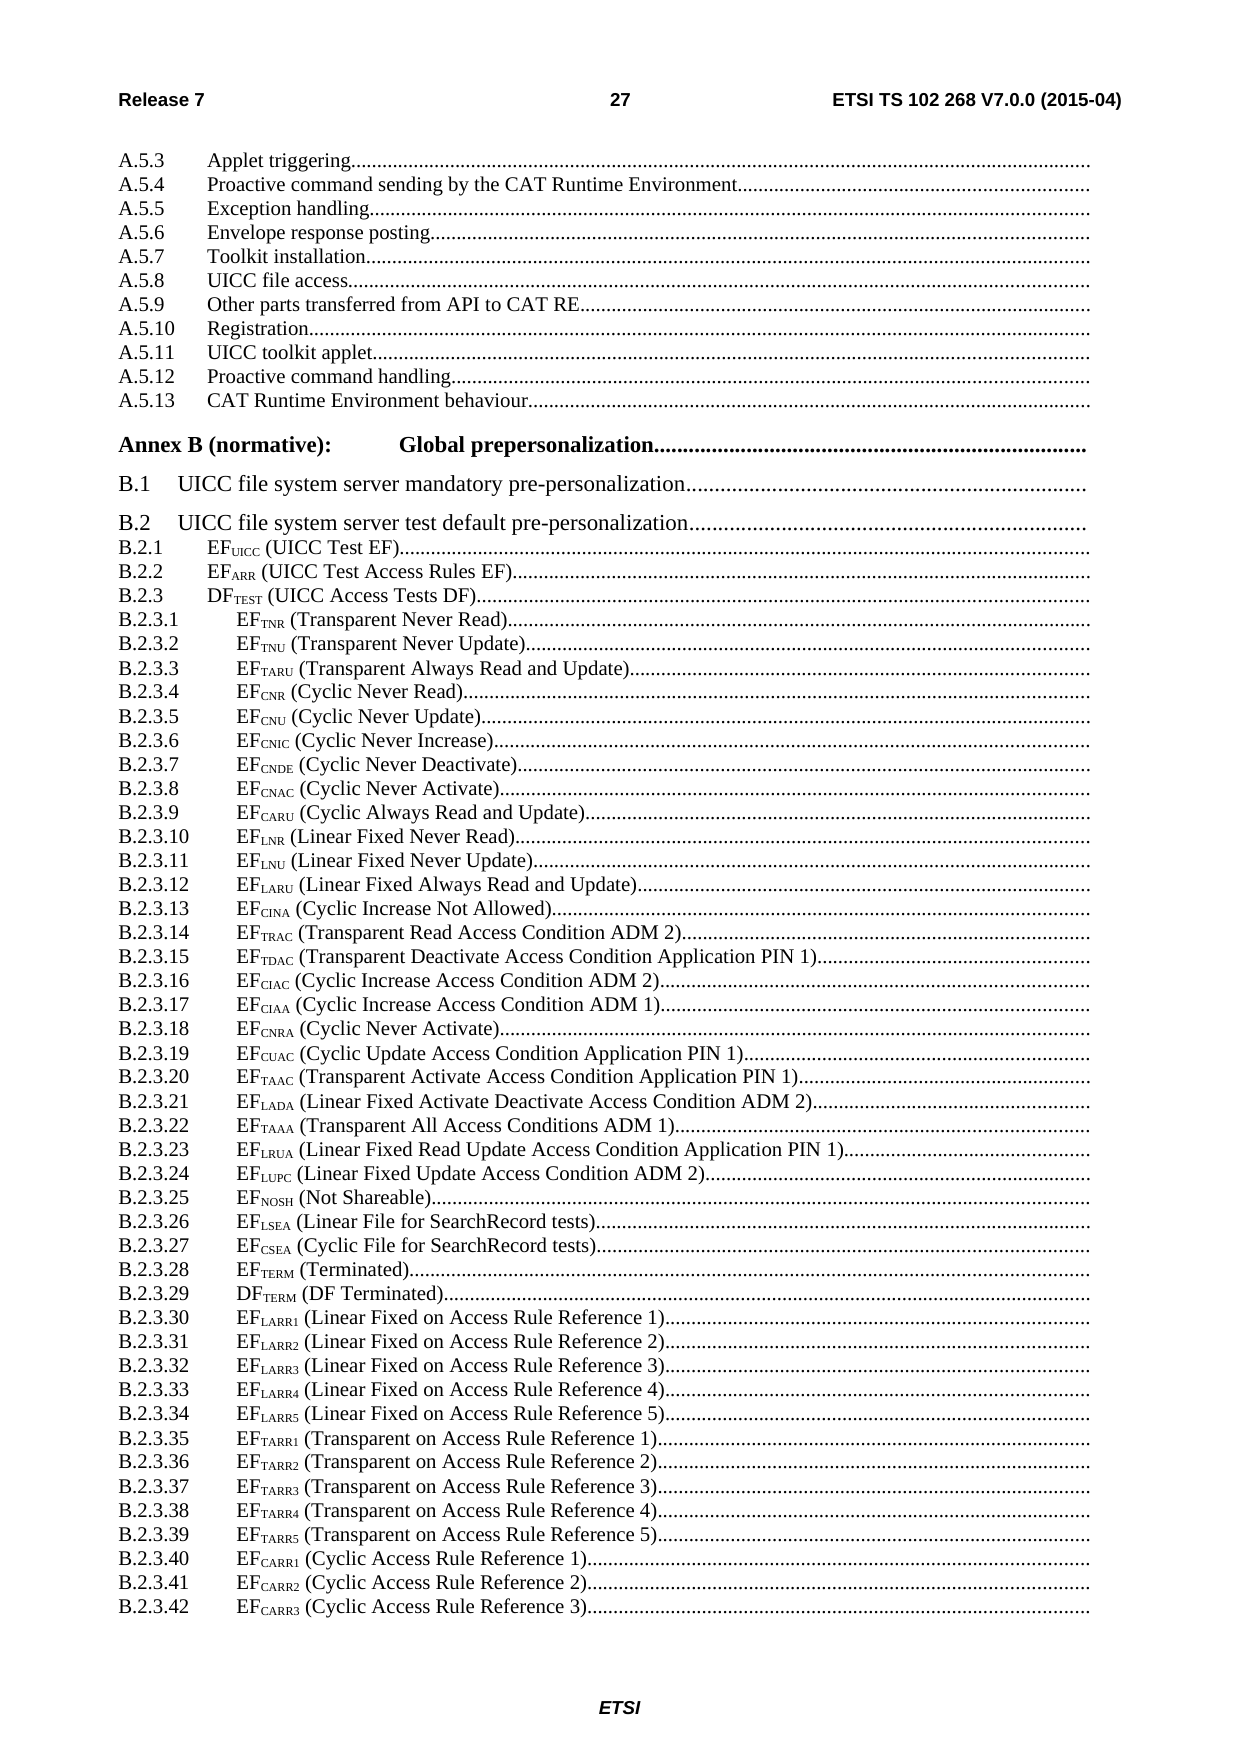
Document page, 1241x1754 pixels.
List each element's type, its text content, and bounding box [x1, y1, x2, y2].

text B.2.3.21 EFLADA (Linear Fixed Activate Deactivate Access Condition ADM 2) 745 [118, 1088, 1078, 1113]
text B.2.3.19 EFCUAC (Cyclic Update Access Condition Application PIN 1) 744 [118, 1040, 1078, 1064]
text A.5.3 Applet triggering 728 [118, 148, 1078, 172]
text B.2.3.20 EFTAAC (Transparent Activate Access Condition Application PIN 1) 745 [118, 1064, 1078, 1088]
text B.2.3.11 EFLNU (Linear Fixed Never Update) 741 [118, 848, 1078, 872]
text A.5.12 Proactive command handling 729 [118, 364, 1078, 388]
text Annex B (normative): Global prepersonalization 731 [118, 431, 1078, 457]
text B.2.3.15 EFTDAC (Transparent Deactivate Access Condition Application PIN 1) 742 [118, 944, 1078, 968]
text A.5.13 CAT Runtime Environment behaviour 730 [118, 388, 1078, 412]
text A.5.7 Toolkit installation 729 [118, 244, 1078, 268]
text B.2.3.33 EFLARR4 (Linear Fixed on Access Rule Reference 4) 749 [118, 1377, 1078, 1401]
text B.2.3 DFTEST (UICC Access Tests DF) 736 [118, 583, 1078, 607]
text B.2.3.36 EFTARR2 (Transparent on Access Rule Reference 2) 750 [118, 1449, 1078, 1473]
text B.2.3.31 EFLARR2 (Linear Fixed on Access Rule Reference 2) 749 [118, 1329, 1078, 1353]
text B.2.3.6 EFCNIC (Cyclic Never Increase) 738 [118, 728, 1078, 752]
text B.2.3.35 EFTARR1 (Transparent on Access Rule Reference 1) 750 [118, 1425, 1078, 1449]
text A.5.5 Exception handling 728 [118, 196, 1078, 220]
text B.2.3.9 EFCARU (Cyclic Always Read and Update) 740 [118, 800, 1078, 824]
text A.5.9 Other parts transferred from API to CAT RE 729 [118, 292, 1078, 316]
text B.2.3.30 EFLARR1 (Linear Fixed on Access Rule Reference 1) 748 [118, 1305, 1078, 1329]
text B.2.3.3 EFTARU (Transparent Always Read and Update) 737 [118, 655, 1078, 679]
text B.2.1 EFUICC (UICC Test EF) 735 [118, 535, 1078, 559]
text A.5.11 UICC toolkit applet 729 [118, 340, 1078, 364]
text B.2 UICC file system server test default pre-personalization 735 [118, 509, 1078, 535]
text B.2.2 EFARR (UICC Test Access Rules EF) 735 [118, 559, 1078, 583]
text B.2.3.17 EFCIAA (Cyclic Increase Access Condition ADM 1) 743 [118, 992, 1078, 1016]
text B.2.3.16 EFCIAC (Cyclic Increase Access Condition ADM 2) 743 [118, 968, 1078, 992]
text B.2.3.22 EFTAAA (Transparent All Access Conditions ADM 1) 745 [118, 1113, 1078, 1137]
text B.2.3.27 EFCSEA (Cyclic File for SearchRecord tests) 747 [118, 1233, 1078, 1257]
text B.2.3.24 EFLUPC (Linear Fixed Update Access Condition ADM 2) 746 [118, 1161, 1078, 1185]
text B.2.3.26 EFLSEA (Linear File for SearchRecord tests) 747 [118, 1209, 1078, 1233]
text B.2.3.40 EFCARR1 (Cyclic Access Rule Reference 1) 752 [118, 1546, 1078, 1570]
text B.2.3.13 EFCINA (Cyclic Increase Not Allowed) 742 [118, 896, 1078, 920]
text B.2.3.38 EFTARR4 (Transparent on Access Rule Reference 4) 751 [118, 1498, 1078, 1522]
text B.2.3.23 EFLRUA (Linear Fixed Read Update Access Condition Application PIN 1) 746 [118, 1137, 1078, 1161]
text B.1 UICC file system server mandatory pre-personalization 734 [118, 470, 1078, 496]
text B.2.3.37 EFTARR3 (Transparent on Access Rule Reference 3) 751 [118, 1473, 1078, 1498]
text B.2.3.7 EFCNDE (Cyclic Never Deactivate) 739 [118, 752, 1078, 776]
text B.2.3.12 EFLARU (Linear Fixed Always Read and Update) 741 [118, 872, 1078, 896]
text B.2.3.28 EFTERM (Terminated) 748 [118, 1257, 1078, 1281]
text B.2.3.41 EFCARR2 (Cyclic Access Rule Reference 2) 752 [118, 1570, 1078, 1594]
text B.2.3.42 EFCARR3 (Cyclic Access Rule Reference 3) 752 [118, 1594, 1078, 1618]
text B.2.3.1 EFTNR (Transparent Never Read) 736 [118, 607, 1078, 631]
text B.2.3.25 EFNOSH (Not Shareable) 746 [118, 1185, 1078, 1209]
text B.2.3.8 EFCNAC (Cyclic Never Activate) 739 [118, 776, 1078, 800]
text B.2.3.34 EFLARR5 (Linear Fixed on Access Rule Reference 5) 750 [118, 1401, 1078, 1425]
text B.2.3.39 EFTARR5 (Transparent on Access Rule Reference 5) 751 [118, 1522, 1078, 1546]
text A.5.10 Registration 729 [118, 316, 1078, 340]
text B.2.3.10 EFLNR (Linear Fixed Never Read) 740 [118, 824, 1078, 848]
text B.2.3.5 EFCNU (Cyclic Never Update) 738 [118, 703, 1078, 728]
text A.5.8 UICC file access 729 [118, 268, 1078, 292]
text B.2.3.4 EFCNR (Cyclic Never Read) 737 [118, 679, 1078, 703]
text B.2.3.32 EFLARR3 (Linear Fixed on Access Rule Reference 3) 749 [118, 1353, 1078, 1377]
text A.5.6 Envelope response posting 728 [118, 220, 1078, 244]
text B.2.3.14 EFTRAC (Transparent Read Access Condition ADM 2) 742 [118, 920, 1078, 944]
text A.5.4 Proactive command sending by the CAT Runtime Environment 728 [118, 172, 1078, 196]
text B.2.3.18 EFCNRA (Cyclic Never Activate) 744 [118, 1016, 1078, 1040]
text B.2.3.29 DFTERM (DF Terminated) 748 [118, 1281, 1078, 1305]
text B.2.3.2 EFTNU (Transparent Never Update) 737 [118, 631, 1078, 655]
